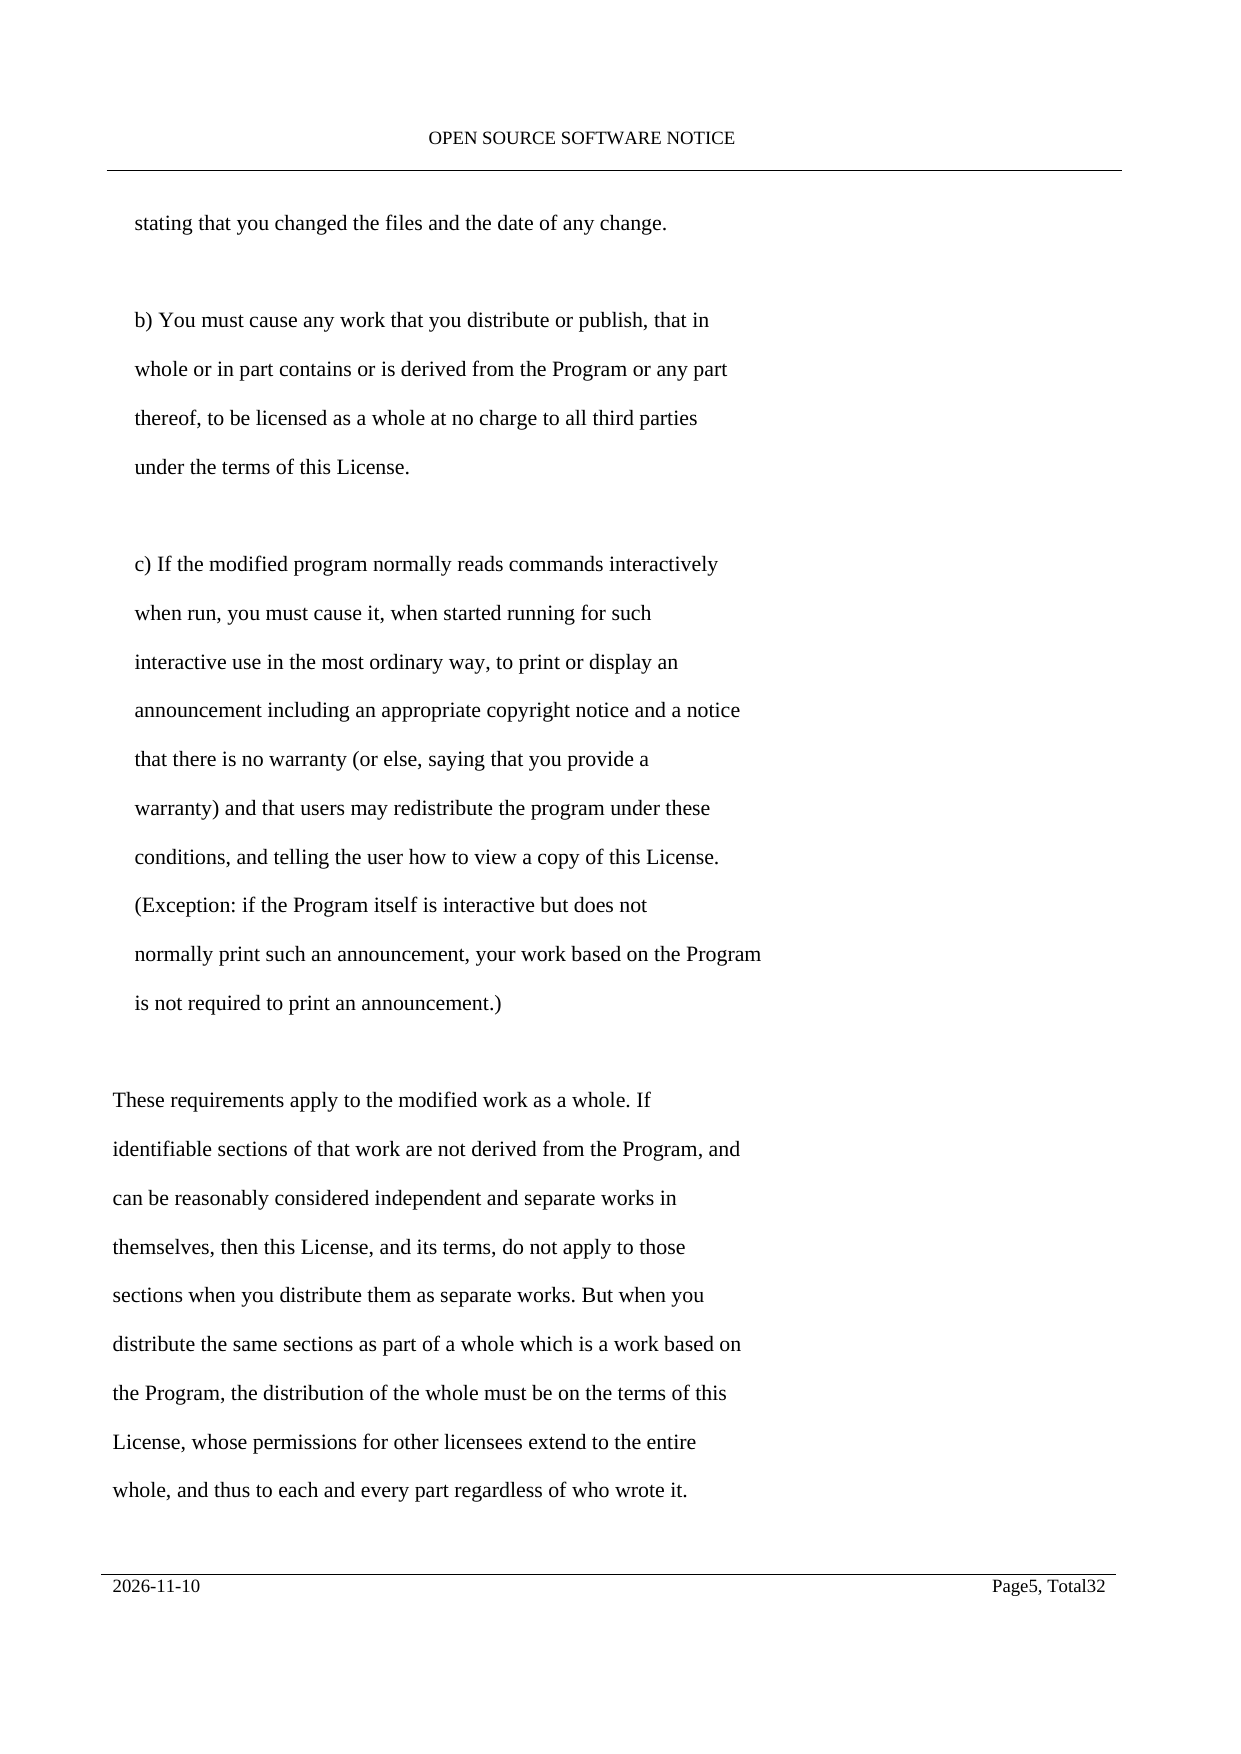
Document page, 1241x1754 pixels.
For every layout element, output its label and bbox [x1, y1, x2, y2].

text [112, 206, 1128, 1506]
